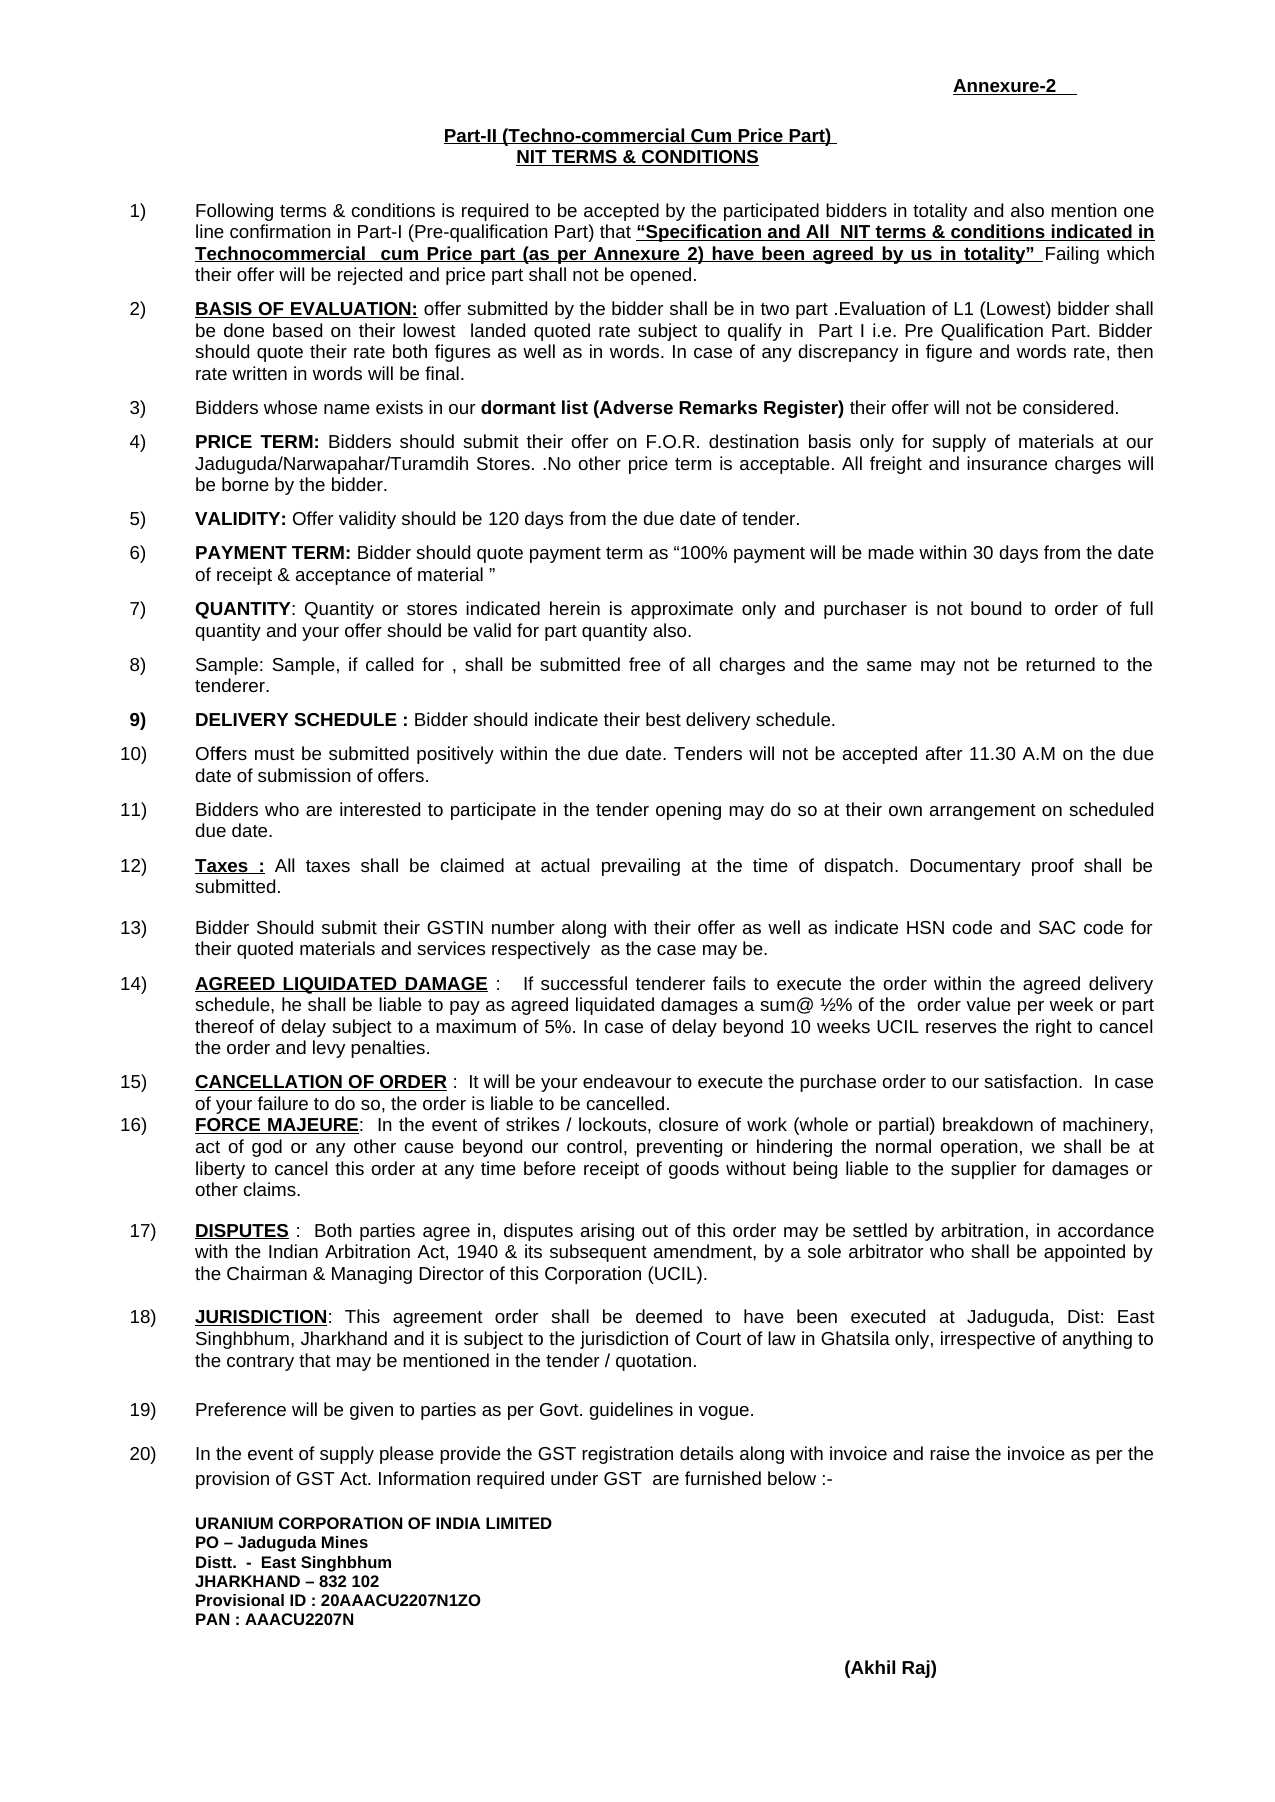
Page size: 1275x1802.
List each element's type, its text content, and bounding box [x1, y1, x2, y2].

list PO – Jaduguda Mines [195, 1533, 1155, 1552]
list QUANTITY: Quantity or stores indicated herein is approximate only and purchaser is not bound to order of full quantity and your offer should be valid for part quantity also. [129, 598, 1155, 641]
list PAN : AAACU2207N [195, 1610, 1155, 1629]
list PRICE TERM: Bidders should submit their offer on F.O.R. destination basis only for supply of materials at our Jaduguda/Narwapahar/Turamdih Stores. .No other price term is acceptable. All freight and insurance charges will be borne by the bidder. [129, 431, 1155, 496]
list DELIVERY SCHEDULE : Bidder should indicate their best delivery schedule. [129, 709, 1155, 731]
list AGREED LIQUIDATED DAMAGE : If successful tenderer fails to execute the order within the agreed delivery schedule, he shall be liable to pay as agreed liquidated damages a sum@ ½% of the order value per week or part thereof of delay subject to a maximum of 5%. In case of delay beyond 10 weeks UCIL reserves the right to cancel the order and levy penalties. [120, 972, 1155, 1058]
list JHARKHAND – 832 102 [195, 1572, 1155, 1591]
list Sample: Sample, if called for , shall be submitted free of all charges and the same may not be returned to the tenderer. [129, 653, 1155, 697]
list BASIS OF EVALUATION: offer submitted by the bidder shall be in two part .Evaluation of L1 (Lowest) bidder shall be done based on their lowest landed quoted rate subject to qualify in Part I i.e. Pre Qualification Part. Bidder should quote their rate both figures as well as in words. In case of any discrepancy in figure and words rate, then rate written in words will be final. [129, 298, 1155, 384]
text NIT TERMS & CONDITIONS [120, 146, 1155, 168]
list Bidders who are interested to participate in the tender opening may do so at their own arrangement on scheduled due date. [120, 799, 1155, 842]
list Distt. - East Singhbhum [195, 1552, 1155, 1572]
text (Akhil Raj) [120, 1657, 1155, 1679]
list Bidder Should submit their GSTIN number along with their offer as well as indicate HSN code and SAC code for their quoted materials and services respectively as the case may be. [120, 917, 1155, 960]
list Bidders whose name exists in our dormant list (Adverse Remarks Register) their offer will not be considered. [129, 397, 1155, 418]
list Taxes : All taxes shall be claimed at actual prevailing at the time of dispatch. Documentary proof shall be submitted. [120, 854, 1155, 897]
list In the event of supply please provide the GST registration details along with invoice and raise the invoice as per the provision of GST Act. Information required under GST are furnished below :- [129, 1442, 1155, 1489]
list VALIDITY: Offer validity should be 120 days from the due date of tender. [129, 508, 1155, 530]
list FORCE MAJEURE: In the event of strikes / lockouts, closure of work (whole or partial) breakdown of machinery, act of god or any other cause beyond our control, preventing or hindering the normal operation, we shall be at liberty to cancel this order at any time before receipt of goods without being liable to the supplier for damages or other claims. [120, 1114, 1155, 1200]
list JURISDICTION: This agreement order shall be deemed to have been executed at Jaduguda, Dist: East Singhbhum, Jharkhand and it is subject to the jurisdiction of Court of law in Ghatsila only, irrespective of anything to the contrary that may be mentioned in the tender / quotation. [129, 1306, 1155, 1371]
list Preference will be given to parties as per Govt. guidelines in vogue. [129, 1399, 1155, 1421]
list Provisional ID : 20AAACU2207N1ZO [195, 1591, 1155, 1610]
list PAYMENT TERM: Bidder should quote payment term as “100% payment will be made within 30 days from the date of receipt & acceptance of material ” [129, 542, 1155, 585]
list DISPUTES : Both parties agree in, disputes arising out of this order may be settled by arbitration, in accordance with the Indian Arbitration Act, 1940 & its subsequent amendment, by a sole arbitrator who shall be appointed by the Chairman & Managing Director of this Corporation (UCIL). [129, 1219, 1155, 1284]
text Part-II (Techno-commercial Cum Price Part) [120, 124, 1155, 146]
list Following terms & conditions is required to be accepted by the participated bidders in totality and also mention one line confirmation in Part-I (Pre-qualification Part) that “Specification and All NIT terms & conditions indicated in Technocommercial cum Price part (as per Annexure 2) have been agreed by us in totality” Failing which their offer will be rejected and price part shall not be opened. [129, 199, 1155, 286]
list Offers must be submitted positively within the due date. Tenders will not be accepted after 11.30 A.M on the due date of submission of offers. [120, 743, 1155, 786]
list URANIUM CORPORATION OF INDIA LIMITED [195, 1514, 1155, 1533]
list CANCELLATION OF ORDER : It will be your endeavour to execute the purchase order to our satisfaction. In case of your failure to do so, the order is liable to be cancelled. [120, 1071, 1155, 1114]
text Annexure-2 [870, 75, 1155, 97]
